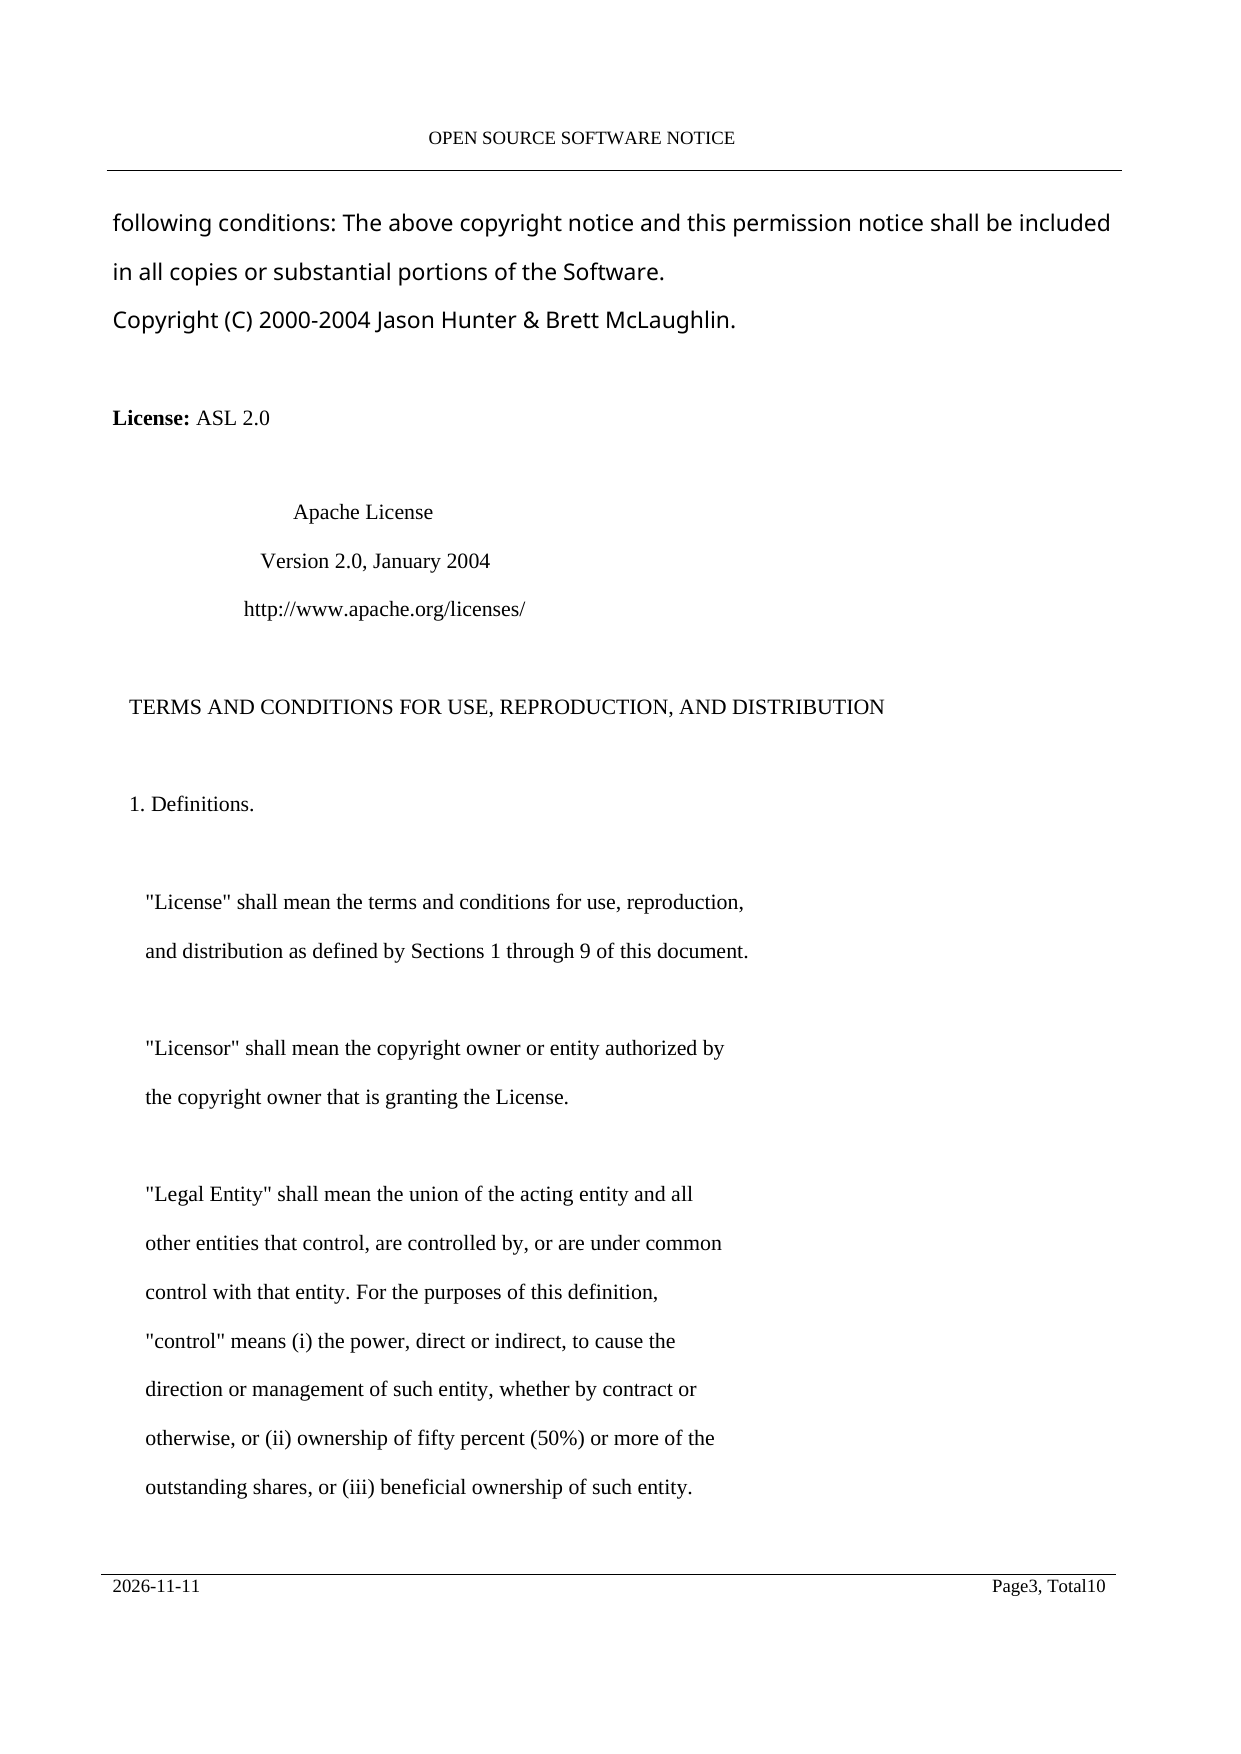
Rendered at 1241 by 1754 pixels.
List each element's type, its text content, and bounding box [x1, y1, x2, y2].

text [112, 206, 1128, 385]
text License: ASL 2.0 [112, 401, 1128, 434]
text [112, 446, 1128, 1503]
